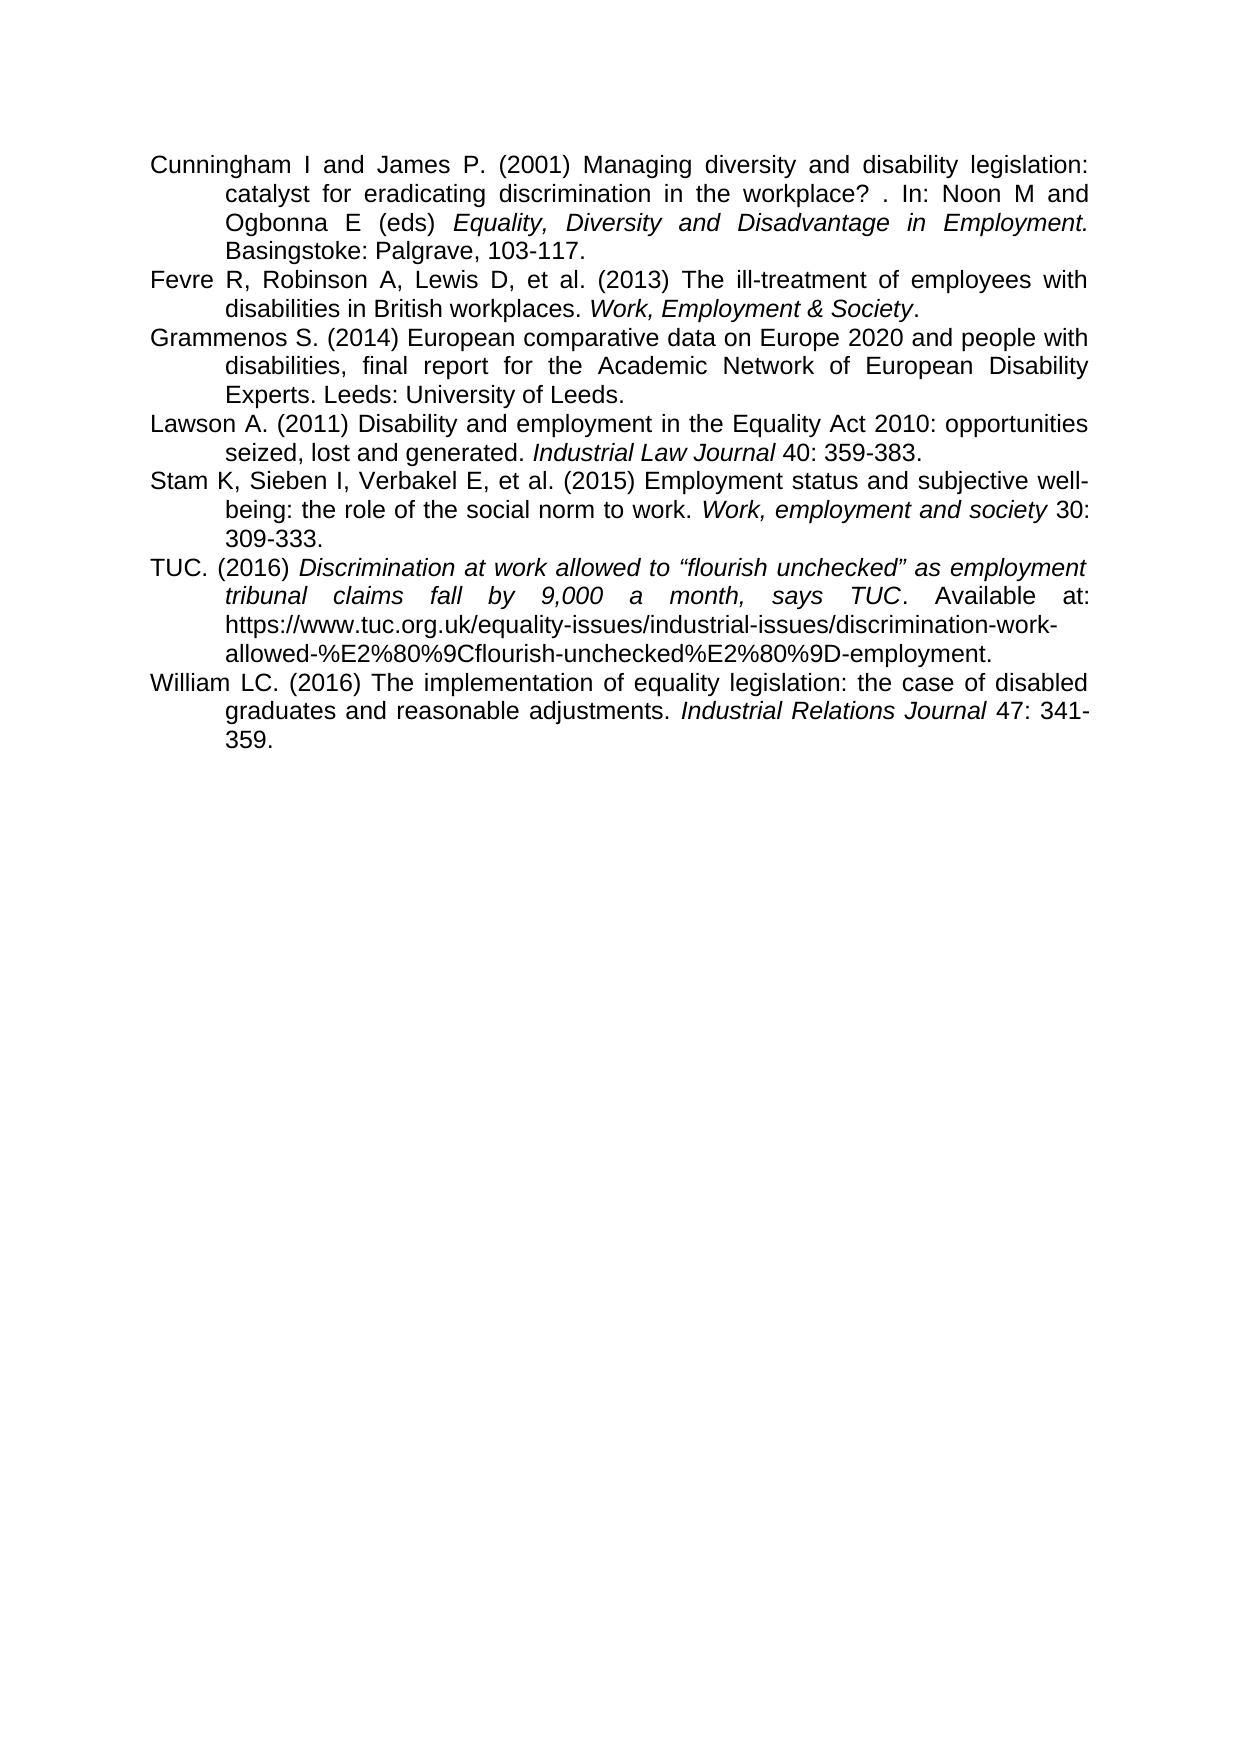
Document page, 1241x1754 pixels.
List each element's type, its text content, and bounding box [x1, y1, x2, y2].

text Cunningham I and James P. (2001) Managing diversity and disability legislation: catalyst for eradicating discrimination in the workplace? . In: Noon M and Ogbonna E (eds) Equality, Diversity and Disadvantage in Employment. Basingstoke: Palgrave, 103-117. [150, 150, 1090, 265]
text TUC. (2016) Discrimination at work allowed to “flourish unchecked” as employment tribunal claims fall by 9,000 a month, says TUC. Available at: https://www.tuc.org.uk/equality-issues/industrial-issues/discrimination-work-allowed-%E2%80%9Cflourish-unchecked%E2%80%9D-employment. [150, 552, 1090, 667]
text Stam K, Sieben I, Verbakel E, et al. (2015) Employment status and subjective well-being: the role of the social norm to work. Work, employment and society 30: 309-333. [150, 466, 1090, 552]
text William LC. (2016) The implementation of equality legislation: the case of disabled graduates and reasonable adjustments. Industrial Relations Journal 47: 341-359. [150, 667, 1090, 754]
text Grammenos S. (2014) European comparative data on Europe 2020 and people with disabilities, final report for the Academic Network of European Disability Experts. Leeds: University of Leeds. [150, 322, 1090, 409]
text Lawson A. (2011) Disability and employment in the Equality Act 2010: opportunities seized, lost and generated. Industrial Law Journal 40: 359-383. [150, 409, 1090, 466]
text Fevre R, Robinson A, Lewis D, et al. (2013) The ill-treatment of employees with disabilities in British workplaces. Work, Employment & Society. [150, 265, 1090, 322]
